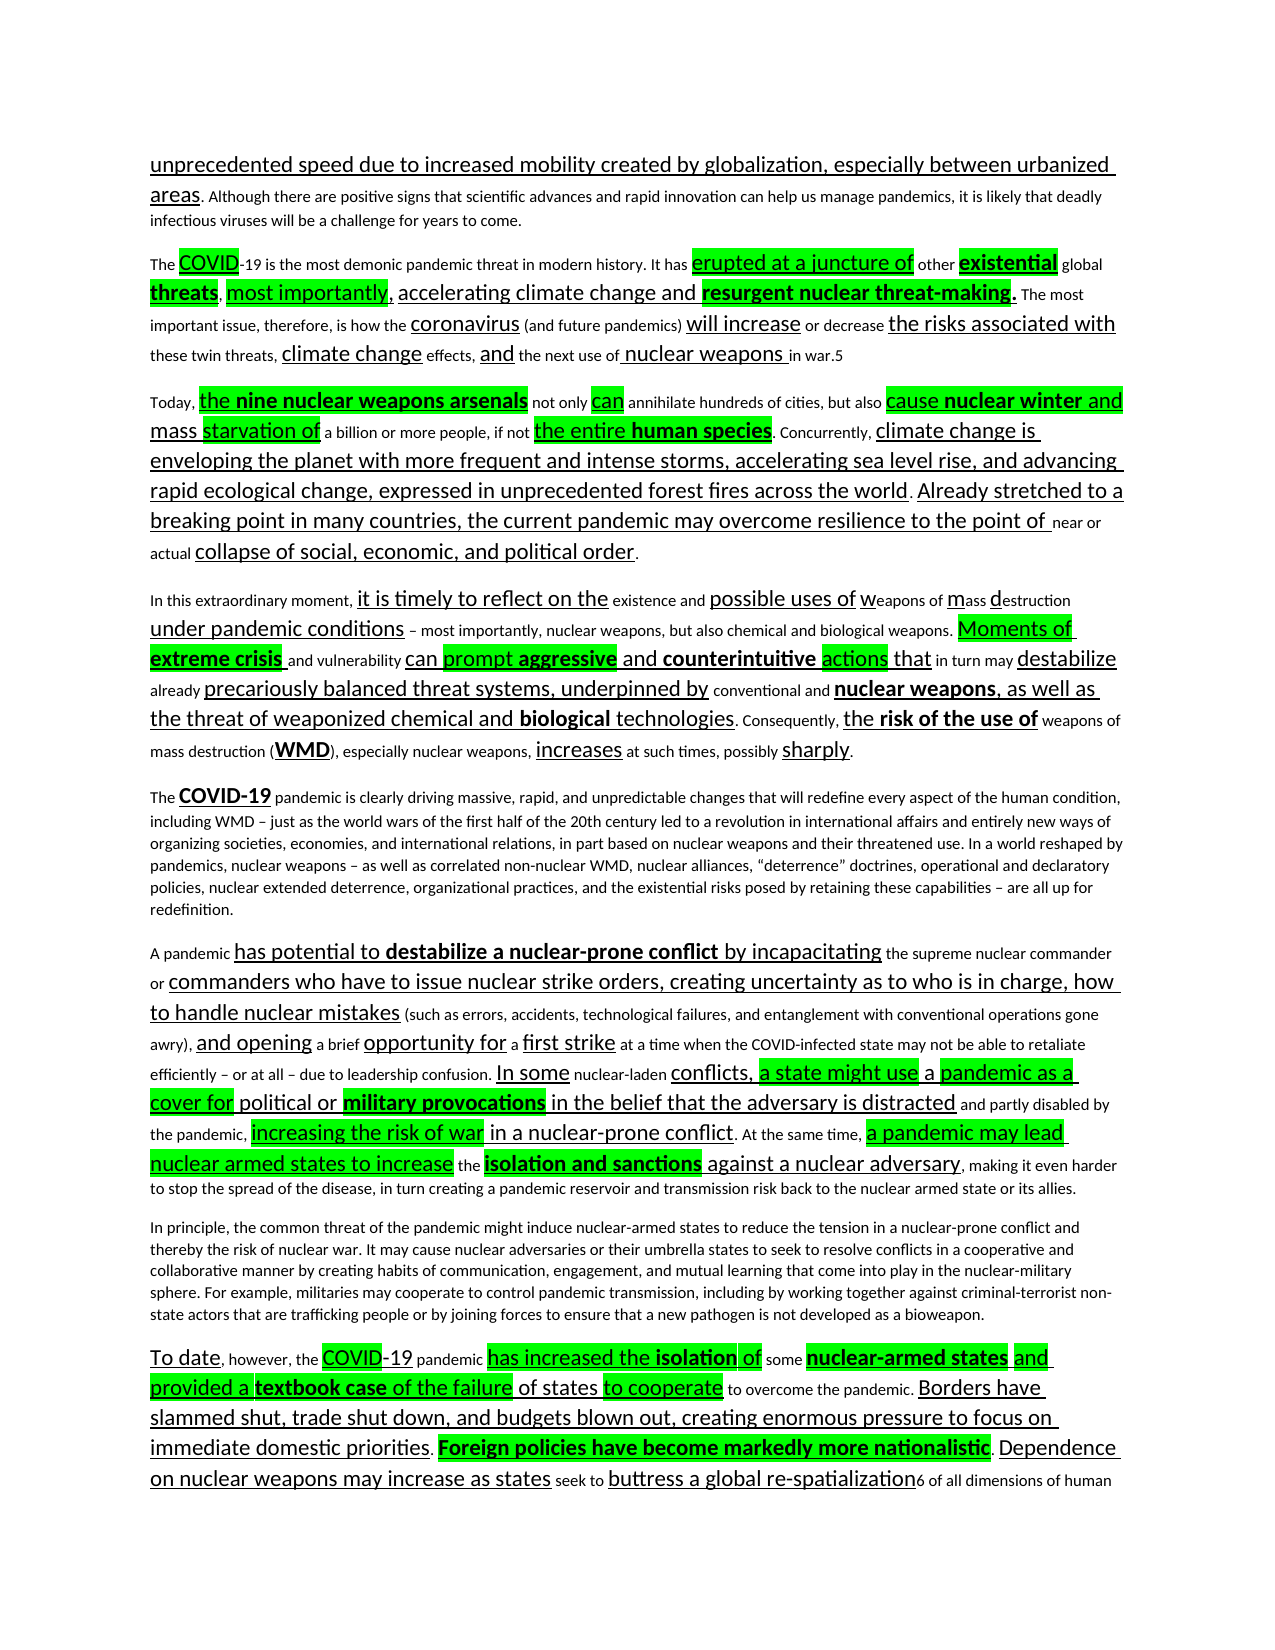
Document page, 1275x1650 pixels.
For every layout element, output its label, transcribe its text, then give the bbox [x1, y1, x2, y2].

text In this extraordinary moment, it is timely to reflect on the existence and possible uses of weapons of mass destruction under pandemic conditions – most importantly, nuclear weapons, but also chemical and biological weapons. Moments of extreme crisis and vulnerability can prompt aggressive and counterintuitive actions that in turn may destabilize already precariously balanced threat systems, underpinned by conventional and nuclear weapons, as well as the threat of weaponized chemical and biological technologies. Consequently, the risk of the use of weapons of mass destruction (WMD), especially nuclear weapons, increases at such times, possibly sharply. [150, 584, 1125, 763]
text A pandemic has potential to destabilize a nuclear-prone conflict by incapacitating the supreme nuclear commander or commanders who have to issue nuclear strike orders, creating uncertainty as to who is in charge, how to handle nuclear mistakes (such as errors, accidents, technological failures, and entanglement with conventional operations gone awry), and opening a brief opportunity for a first strike at a time when the COVID-infected state may not be able to retaliate efficiently – or at all – due to leadership confusion. In some nuclear-laden conflicts, a state might use a pandemic as a cover for political or military provocations in the belief that the adversary is distracted and partly disabled by the pandemic, increasing the risk of war in a nuclear-prone conflict. At the same time, a pandemic may lead nuclear armed states to increase the isolation and sanctions against a nuclear adversary, making it even harder to stop the spread of the disease, in turn creating a pandemic reservoir and transmission risk back to the nuclear armed state or its allies. [150, 937, 1125, 1199]
text In principle, the common threat of the pandemic might induce nuclear-armed states to reduce the tension in a nuclear-prone conflict and thereby the risk of nuclear war. It may cause nuclear adversaries or their umbrella states to seek to resolve conflicts in a cooperative and collaborative manner by creating habits of communication, engagement, and mutual learning that come into play in the nuclear-military sphere. For example, militaries may cooperate to control pandemic transmission, including by working together against criminal-terrorist non-state actors that are trafficking people or by joining forces to ensure that a new pathogen is not developed as a bioweapon. [150, 1217, 1125, 1325]
text Today, the nine nuclear weapons arsenals not only can annihilate hundreds of cities, but also cause nuclear winter and mass starvation of a billion or more people, if not the entire human species. Concurrently, climate change is enveloping the planet with more frequent and intense storms, accelerating sea level rise, and advancing rapid ecological change, expressed in unprecedented forest fires across the world. Already stretched to a breaking point in many countries, the current pandemic may overcome resilience to the point of near or actual collapse of social, economic, and political order. [150, 386, 1125, 565]
text The COVID-19 is the most demonic pandemic threat in modern history. It has erupted at a juncture of other existential global threats, most importantly, accelerating climate change and resurgent nuclear threat-making. The most important issue, therefore, is how the coronavirus (and future pandemics) will increase or decrease the risks associated with these twin threats, climate change effects, and the next use of nuclear weapons in war.5 [150, 248, 1125, 367]
text The COVID-19 pandemic is clearly driving massive, rapid, and unpredictable changes that will redefine every aspect of the human condition, including WMD – just as the world wars of the first half of the 20th century led to a revolution in international affairs and entirely new ways of organizing societies, economies, and international relations, in part based on nuclear weapons and their threatened use. In a world reshaped by pandemics, nuclear weapons – as well as correlated non-nuclear WMD, nuclear alliances, “deterrence” doctrines, operational and declaratory policies, nuclear extended deterrence, organizational practices, and the existential risks posed by retaining these capabilities – are all up for redefinition. [150, 782, 1125, 919]
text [150, 150, 1125, 230]
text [150, 1343, 1125, 1492]
